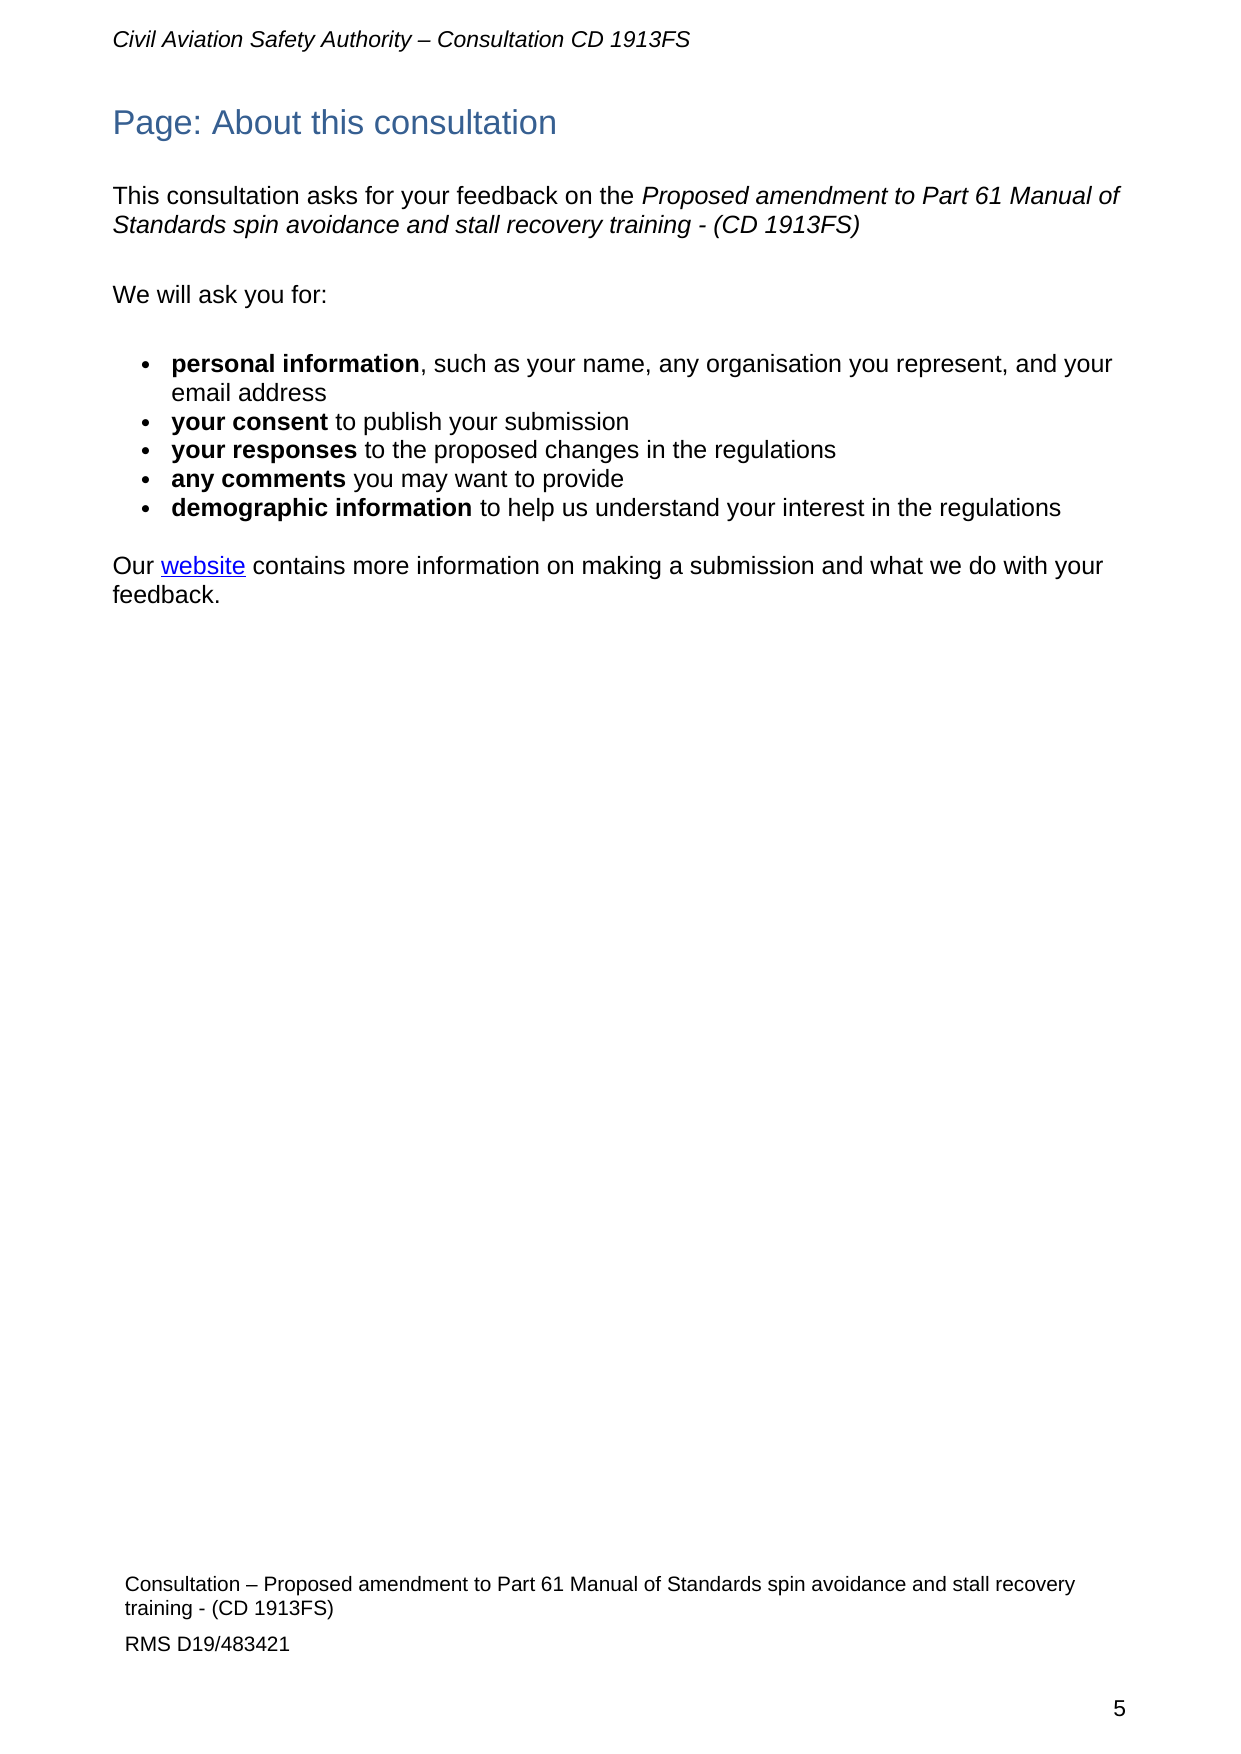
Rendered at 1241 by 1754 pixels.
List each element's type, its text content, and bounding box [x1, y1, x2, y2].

text This consultation asks for your feedback on the Proposed amendment to Part 61 Manual of Standards spin avoidance and stall recovery training - (CD 1913FS) [112, 181, 1126, 239]
list your consent to publish your submission [142, 407, 1126, 436]
text Page: About this consultation [112, 102, 1126, 142]
list demographic information to help us understand your interest in the regulations [142, 493, 1126, 522]
text Our website contains more information on making a submission and what we do with your feedback. [112, 551, 1126, 608]
text We will ask you for: [112, 280, 1126, 308]
list your responses to the proposed changes in the regulations [142, 436, 1126, 464]
list personal information, such as your name, any organisation you represent, and your email address [142, 349, 1126, 407]
list any comments you may want to provide [142, 464, 1126, 493]
